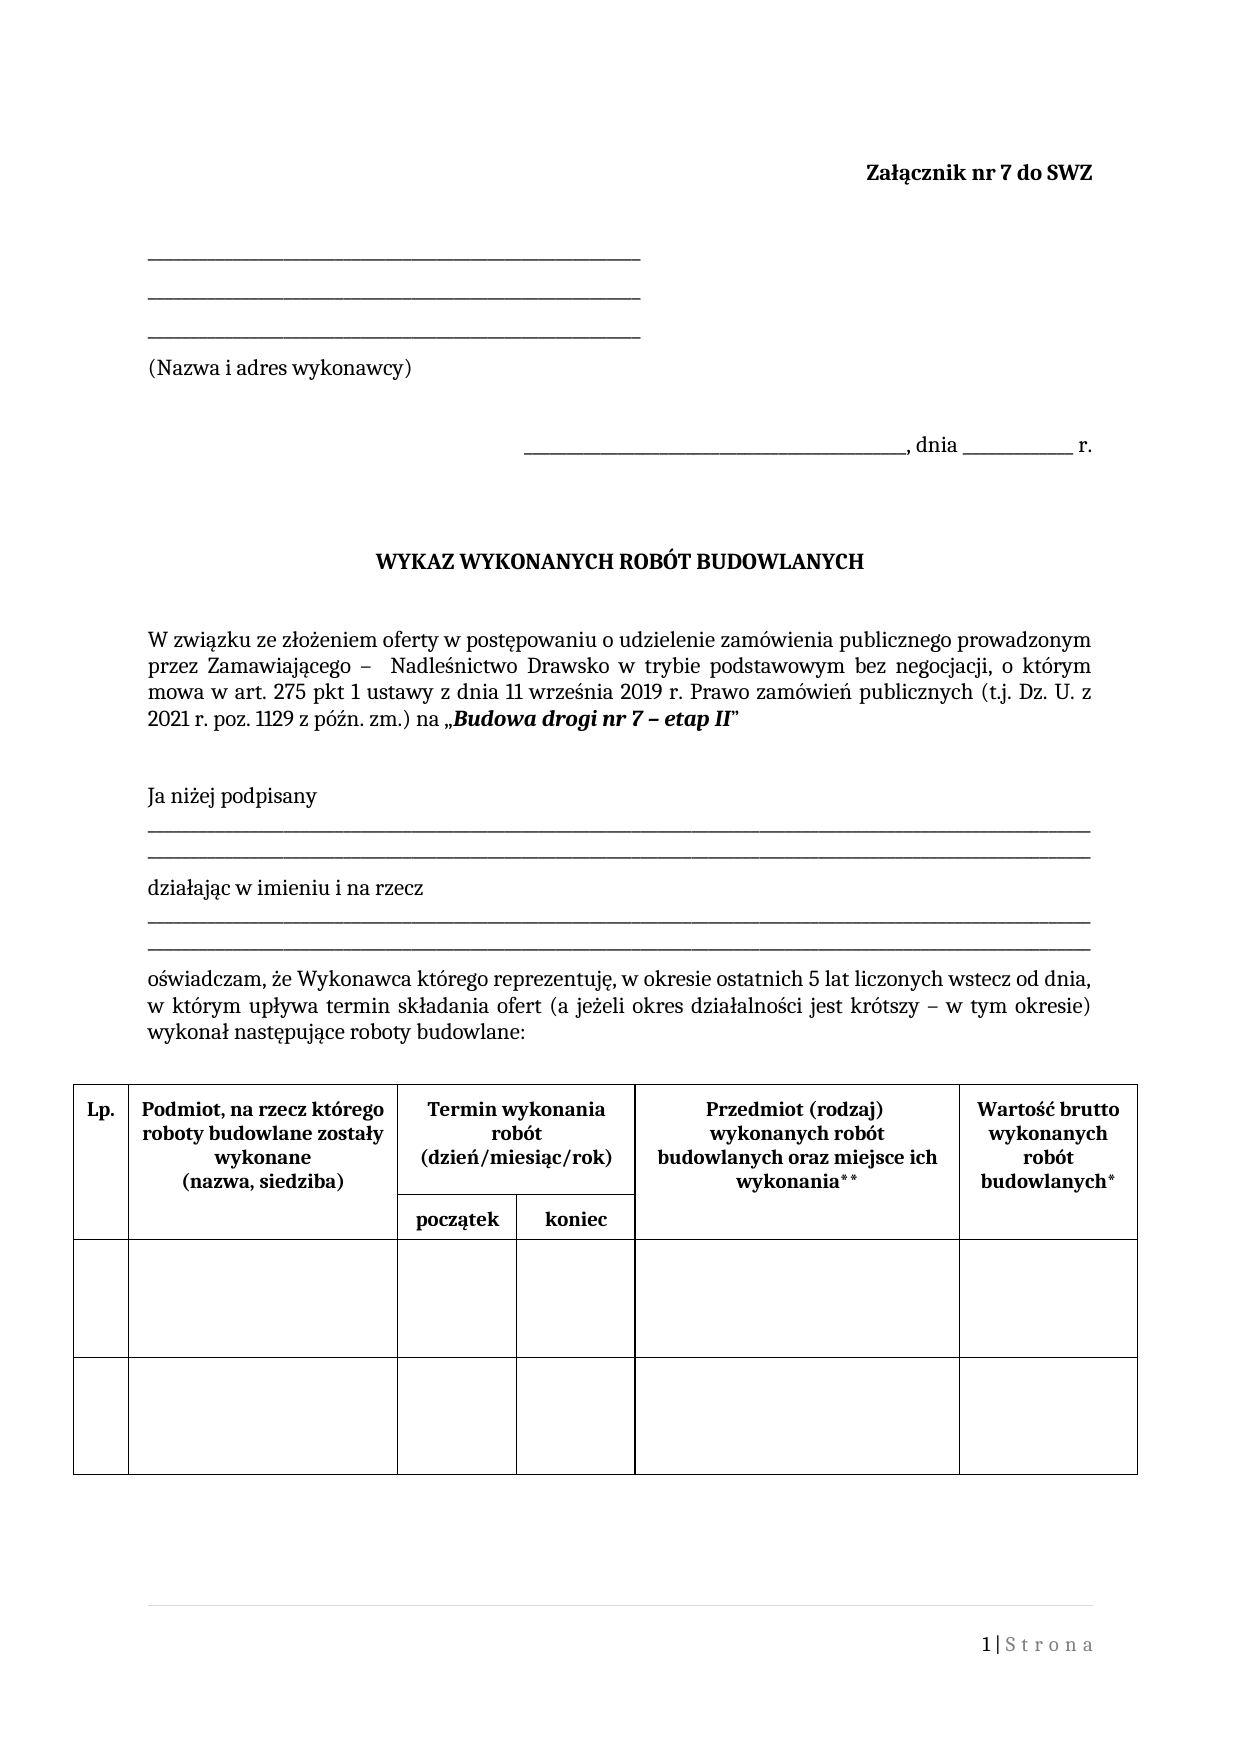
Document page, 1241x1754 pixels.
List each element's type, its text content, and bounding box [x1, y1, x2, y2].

text działając w imieniu i na rzecz ______________________________________________________________________________________________________________________________________________________________________________________________________________________________ [148, 875, 1093, 954]
text oświadczam, że Wykonawca którego reprezentuję, w okresie ostatnich 5 lat liczonych wstecz od dnia, w którym upływa termin składania ofert (a jeżeli okres działalności jest krótszy – w tym okresie) wykonał następujące roboty budowlane: [148, 966, 1093, 1045]
text WYKAZ WYKONANYCH ROBÓT BUDOWLANYCH [148, 549, 1093, 575]
table_cell [960, 1358, 1137, 1474]
text W związku ze złożeniem oferty w postępowaniu o udzielenie zamówienia publicznego prowadzonym przez Zamawiającego – Nadleśnictwo Drawsko w trybie podstawowym bez negocjacji, o którym mowa w art. 275 pkt 1 ustawy z dnia 11 września 2019 r. Prawo zamówień publicznych (t.j. Dz. U. z 2021 r. poz. 1129 z późn. zm.) na „Budowa drogi nr 7 – etap II” [148, 626, 1093, 732]
text (Nazwa i adres wykonawcy) [148, 354, 1093, 381]
table_cell [74, 1240, 128, 1357]
table_cell [517, 1240, 634, 1357]
table_header Podmiot, na rzecz którego roboty budowlane zostały wykonane (nazwa, siedziba) [129, 1085, 397, 1239]
text Ja niżej podpisany ______________________________________________________________________________________________________________________________________________________________________________________________________________________________ [148, 783, 1093, 862]
table_header Przedmiot (rodzaj) wykonanych robót budowlanych oraz miejsce ich wykonania** [636, 1085, 959, 1239]
text Załącznik nr 7 do SWZ [148, 160, 1093, 186]
table_cell [74, 1358, 128, 1474]
table_header Termin wykonania robót (dzień/miesiąc/rok) [398, 1085, 634, 1194]
text _____________________________________________, dnia _____________ r. [148, 432, 1093, 458]
table_cell [129, 1240, 397, 1357]
table_header Wartość brutto wykonanych robót budowlanych* [960, 1085, 1137, 1239]
table_cell koniec [517, 1195, 634, 1239]
table_cell [398, 1240, 516, 1357]
table_cell [129, 1358, 397, 1474]
text __________________________________________________________ [148, 277, 1093, 303]
text __________________________________________________________ [148, 238, 1093, 264]
table_cell [517, 1358, 634, 1474]
table_cell [398, 1358, 516, 1474]
table_cell [960, 1240, 1137, 1357]
text __________________________________________________________ [148, 316, 1093, 342]
table_cell początek [398, 1195, 516, 1239]
table_cell [636, 1358, 959, 1474]
table_cell [636, 1240, 959, 1357]
table_header Lp. [74, 1085, 128, 1239]
